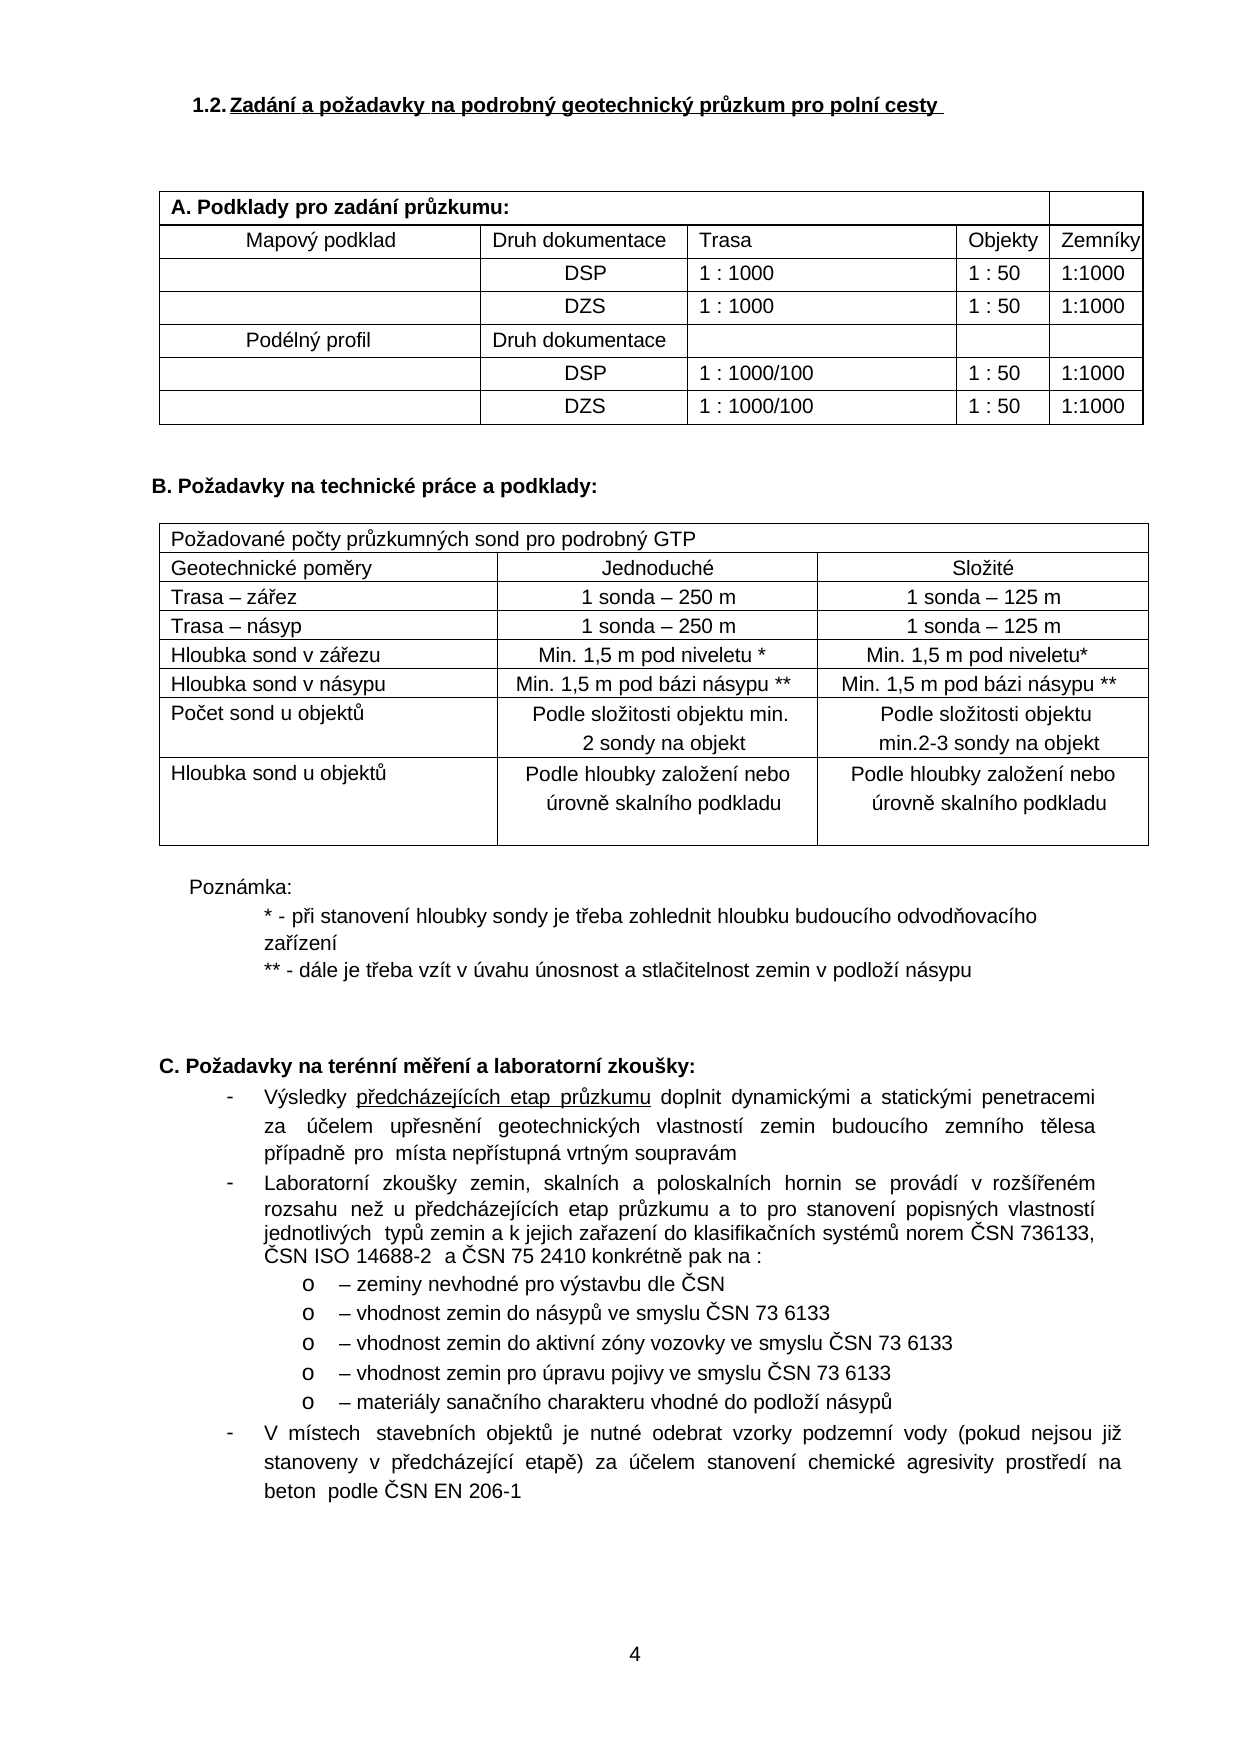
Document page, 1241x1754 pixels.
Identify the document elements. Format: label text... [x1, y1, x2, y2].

table_cell 1 sonda – 125 m [818, 582, 1148, 610]
table_cell Hloubka sond v zářezu [160, 640, 497, 668]
table_cell Podle složitosti objektu min.2-3 sondy na objekt [818, 698, 1148, 757]
table_cell Druh dokumentace [481, 325, 687, 357]
table_cell [160, 391, 480, 423]
table_cell 1 : 1000/100 [688, 358, 956, 390]
table_header Požadované počty průzkumných sond pro podrobný GTP [160, 524, 1148, 552]
table_cell 1 : 1000 [688, 292, 956, 324]
text Poznámka: [189, 873, 1122, 900]
table_cell 1 : 1000 [688, 259, 956, 291]
text * - při stanovení hloubky sondy je třeba zohlednit hloubku budoucího odvodňovacího zařízení [264, 904, 1063, 955]
table_cell [160, 259, 480, 291]
table_cell Trasa [688, 226, 956, 257]
table_cell Objekty [957, 226, 1049, 257]
list V místech stavebních objektů je nutné odebrat vzorky podzemní vody (pokud nejsou již stanoveny v předcházející etapě) za účelem stanovení chemické agresivity prostředí na beton podle ČSN EN 206-1 [226, 1417, 1122, 1504]
table_cell 1:1000 [1050, 391, 1142, 423]
list – vhodnost zemin do aktivní zóny vozovky ve smyslu ČSN 73 6133 [301, 1330, 1122, 1357]
table_cell 1 : 1000/100 [688, 391, 956, 423]
table_cell DSP [481, 358, 687, 390]
table_cell [160, 358, 480, 390]
table_cell 1:1000 [1050, 358, 1142, 390]
list Výsledky předcházejících etap průzkumu doplnit dynamickými a statickými penetracemi za účelem upřesnění geotechnických vlastností zemin budoucího zemního tělesa případně pro místa nepřístupná vrtným soupravám [226, 1082, 1096, 1165]
table_cell Mapový podklad [160, 226, 480, 257]
table_cell Geotechnické poměry [160, 553, 497, 581]
table_cell Trasa – zářez [160, 582, 497, 610]
table_cell Min. 1,5 m pod niveletu* [818, 640, 1148, 668]
table_cell 1 sonda – 250 m [498, 582, 817, 610]
table_cell 1:1000 [1050, 292, 1142, 324]
table_header [1050, 192, 1142, 224]
table_cell [1050, 325, 1142, 357]
table_cell DSP [481, 259, 687, 291]
table_cell 1 : 50 [957, 358, 1049, 390]
text ** - dále je třeba vzít v úvahu únosnost a stlačitelnost zemin v podloží násypu [264, 958, 1122, 982]
list – vhodnost zemin do násypů ve smyslu ČSN 73 6133 [301, 1300, 1122, 1327]
table_cell Hloubka sond v násypu [160, 669, 497, 697]
table_cell Trasa – násyp [160, 611, 497, 639]
table_cell 1:1000 [1050, 259, 1142, 291]
list Laboratorní zkoušky zemin, skalních a poloskalních hornin se provádí v rozšířeném rozsahu než u předcházejících etap průzkumu a to pro stanovení popisných vlastností jednotlivých typů zemin a k jejich zařazení do klasifikačních systémů norem ČSN 736133, ČSN ISO 14688-2 a ČSN 75 2410 konkrétně pak na : [226, 1168, 1096, 1268]
text B. Požadavky na technické práce a podklady: [151, 474, 1122, 498]
table_cell Podle hloubky založení nebo úrovně skalního podkladu [818, 758, 1148, 844]
table_header A. Podklady pro zadání průzkumu: [160, 192, 1049, 224]
table_cell [957, 325, 1049, 357]
table_cell Hloubka sond u objektů [160, 758, 497, 844]
table_cell Min. 1,5 m pod bázi násypu ** [498, 669, 817, 697]
table_cell Podle složitosti objektu min. 2 sondy na objekt [498, 698, 817, 757]
table_cell Složité [818, 553, 1148, 581]
list Zadání a požadavky na podrobný geotechnický průzkum pro polní cesty [192, 92, 1122, 116]
list – materiály sanačního charakteru vhodné do podloží násypů [301, 1390, 1122, 1417]
table_cell [688, 325, 956, 357]
table_cell Jednoduché [498, 553, 817, 581]
table_cell Počet sond u objektů [160, 698, 497, 757]
list – zeminy nevhodné pro výstavbu dle ČSN [301, 1268, 1122, 1297]
list – vhodnost zemin pro úpravu pojivy ve smyslu ČSN 73 6133 [301, 1360, 1122, 1387]
table_cell 1 sonda – 125 m [818, 611, 1148, 639]
table_cell DZS [481, 292, 687, 324]
text C. Požadavky na terénní měření a laboratorní zkoušky: [148, 1054, 1122, 1078]
table_cell Podle hloubky založení nebo úrovně skalního podkladu [498, 758, 817, 844]
table_cell Druh dokumentace [481, 226, 687, 257]
table_cell Min. 1,5 m pod bázi násypu ** [818, 669, 1148, 697]
table_cell 1 sonda – 250 m [498, 611, 817, 639]
table_cell Zemníky [1050, 226, 1142, 257]
table_cell 1 : 50 [957, 259, 1049, 291]
table_cell 1 : 50 [957, 391, 1049, 423]
table_cell 1 : 50 [957, 292, 1049, 324]
table_cell Podélný profil [160, 325, 480, 357]
table_cell [160, 292, 480, 324]
table_cell DZS [481, 391, 687, 423]
table_cell Min. 1,5 m pod niveletu * [498, 640, 817, 668]
